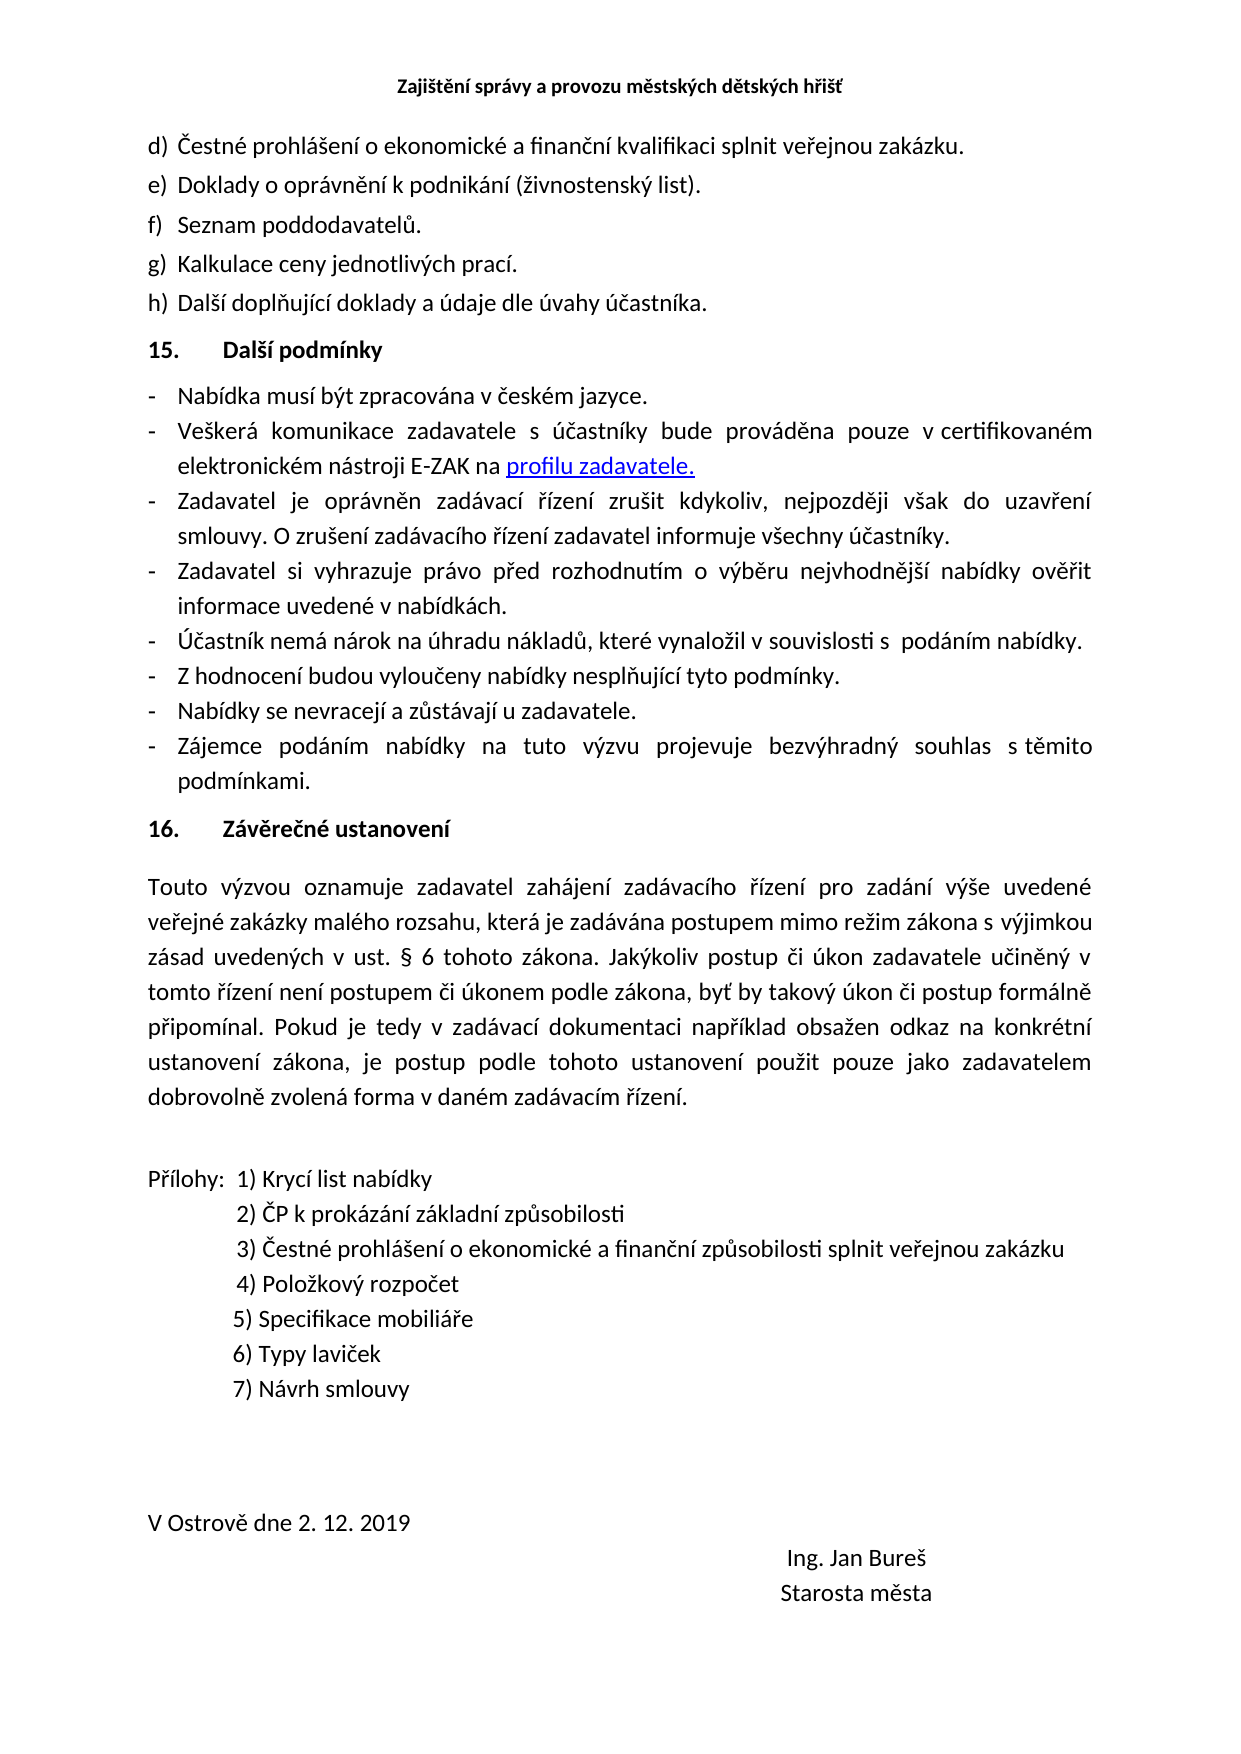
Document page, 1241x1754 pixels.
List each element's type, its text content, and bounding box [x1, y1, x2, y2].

text 7) Návrh smlouvy [148, 1373, 1093, 1404]
list Další podmínky [148, 334, 1093, 365]
text 6) Typy laviček [148, 1338, 1093, 1369]
text 3) Čestné prohlášení o ekonomické a finanční způsobilosti splnit veřejnou zakázku [148, 1233, 1093, 1264]
list Zadavatel si vyhrazuje právo před rozhodnutím o výběru nejvhodnější nabídky ověřit informace uvedené v nabídkách. [148, 555, 1093, 621]
list Zájemce podáním nabídky na tuto výzvu projevuje bezvýhradný souhlas s těmito podmínkami. [148, 730, 1093, 796]
list Závěrečné ustanovení [148, 813, 1093, 843]
text 2) ČP k prokázání základní způsobilosti [148, 1198, 1093, 1229]
list Další doplňující doklady a údaje dle úvahy účastníka. [148, 287, 1093, 318]
list Z hodnocení budou vyloučeny nabídky nesplňující tyto podmínky. [148, 660, 1093, 691]
list Kalkulace ceny jednotlivých prací. [148, 248, 1093, 278]
text Přílohy: 1) Krycí list nabídky [148, 1163, 1093, 1194]
list Zadavatel je oprávněn zadávací řízení zrušit kdykoliv, nejpozději však do uzavření smlouvy. O zrušení zadávacího řízení zadavatel informuje všechny účastníky. [148, 485, 1093, 551]
text 5) Specifikace mobiliáře [148, 1303, 1093, 1334]
text Ing. Jan Bureš [148, 1542, 1093, 1573]
list Nabídka musí být zpracována v českém jazyce. [148, 380, 1093, 411]
list Čestné prohlášení o ekonomické a finanční kvalifikaci splnit veřejnou zakázku. [148, 130, 1093, 161]
text 4) Položkový rozpočet [148, 1268, 1093, 1299]
list Účastník nemá nárok na úhradu nákladů, které vynaložil v souvislosti s podáním nabídky. [148, 625, 1093, 656]
text Touto výzvou oznamuje zadavatel zahájení zadávacího řízení pro zadání výše uvedené veřejné zakázky malého rozsahu, která je zadávána postupem mimo režim zákona s výjimkou zásad uvedených v ust. § 6 tohoto zákona. Jakýkoliv postup či úkon zadavatele učiněný v tomto řízení není postupem či úkonem podle zákona, byť by takový úkon či postup formálně připomínal. Pokud je tedy v zadávací dokumentaci například obsažen odkaz na konkrétní ustanovení zákona, je postup podle tohoto ustanovení použit pouze jako zadavatelem dobrovolně zvolená forma v daném zadávacím řízení. [148, 871, 1093, 1112]
list Nabídky se nevracejí a zůstávají u zadavatele. [148, 695, 1093, 726]
list Seznam poddodavatelů. [148, 209, 1093, 239]
list Doklady o oprávnění k podnikání (živnostenský list). [148, 169, 1093, 200]
subtitle V Ostrově dne 2. 12. 2019 [148, 1507, 1093, 1538]
list Veškerá komunikace zadavatele s účastníky bude prováděna pouze v certifikovaném elektronickém nástroji E-ZAK na profilu zadavatele. [148, 415, 1093, 481]
text Starosta města [148, 1577, 1093, 1608]
